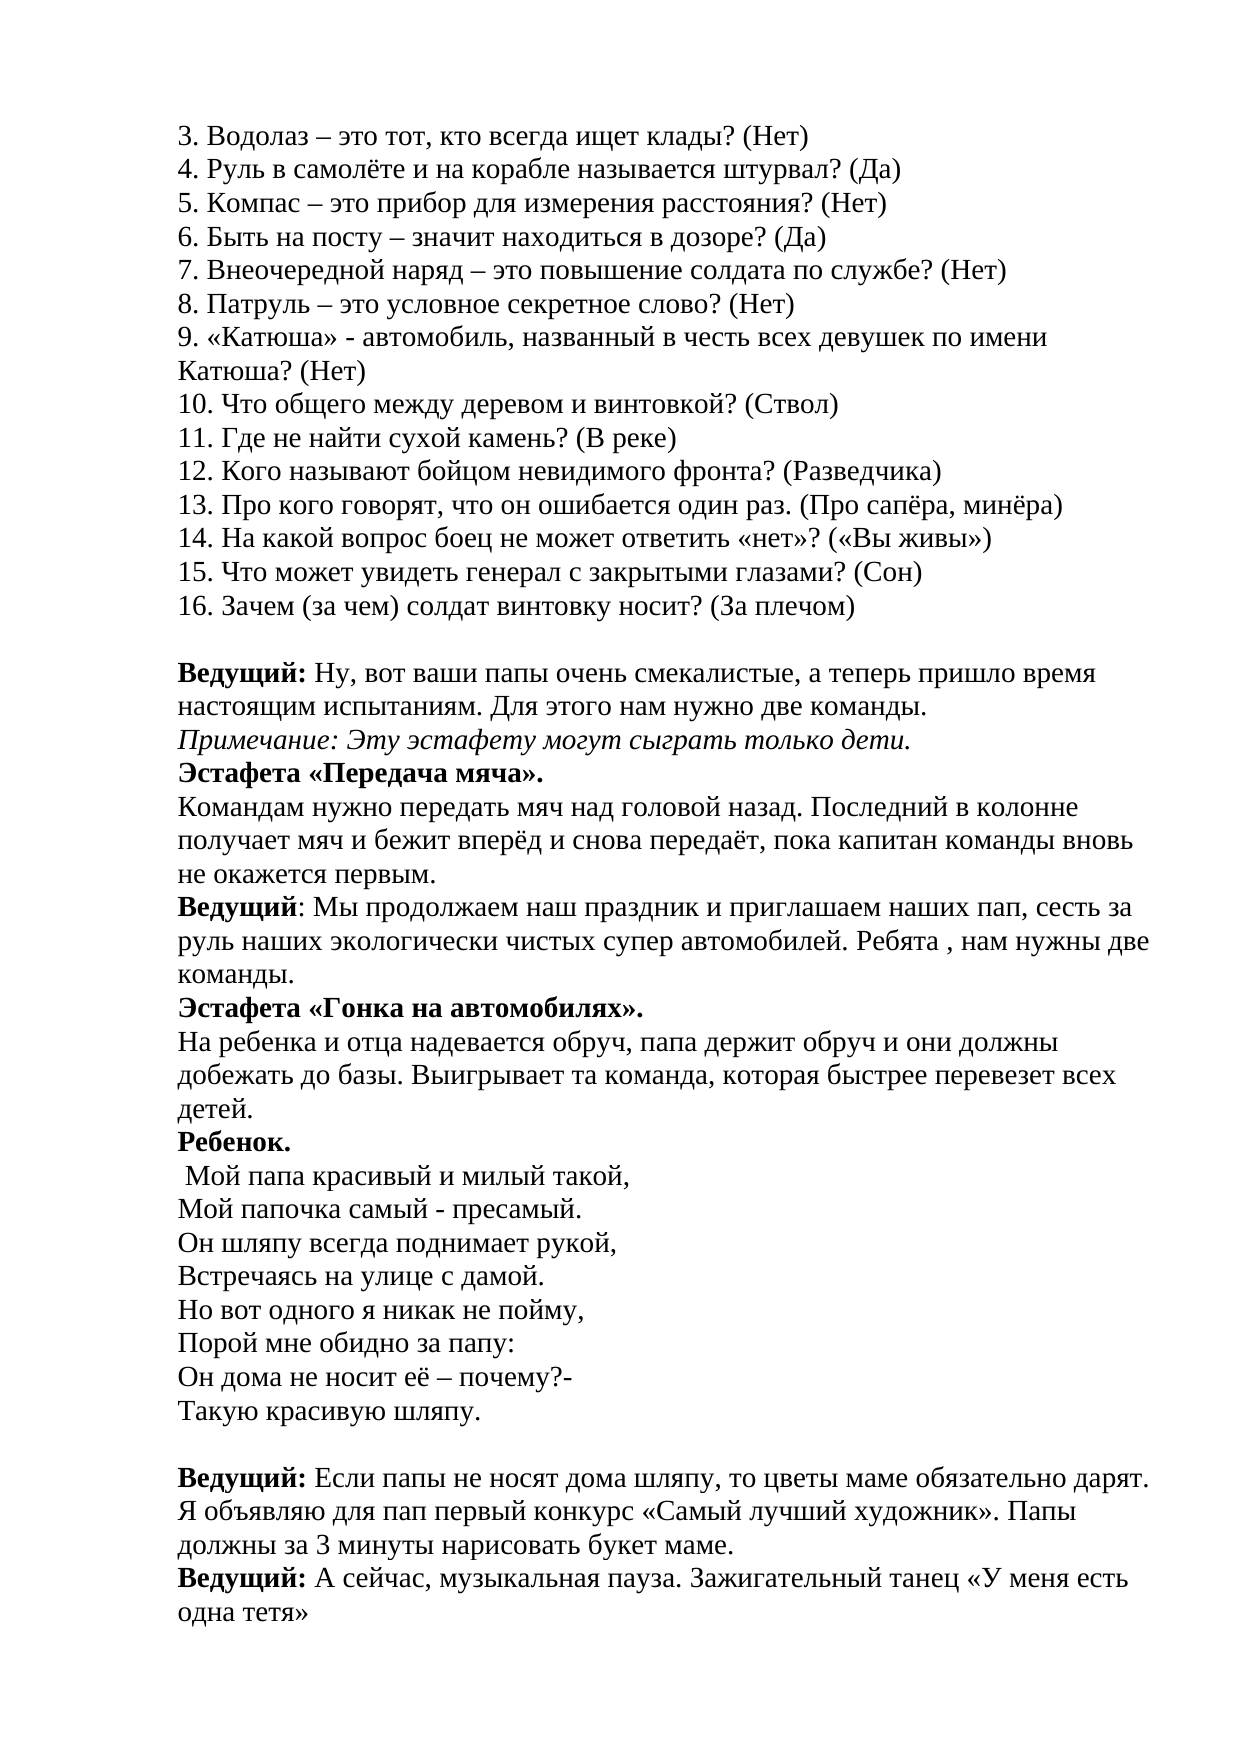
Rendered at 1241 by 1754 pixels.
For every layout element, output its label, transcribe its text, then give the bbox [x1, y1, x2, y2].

text Примечание: Эту эстафету могут сыграть только дети. [177, 722, 1152, 755]
text Ведущий: Ну, вот ваши папы очень смекалистые, а теперь пришло время настоящим испытаниям. Для этого нам нужно две команды. [177, 655, 1152, 722]
text 9. «Катюша» - автомобиль, названный в честь всех девушек по имени Катюша? (Нет) [177, 319, 1152, 386]
text Эстафета «Передача мяча». [177, 755, 1152, 789]
text 16. Зачем (за чем) солдат винтовку носит? (За плечом) [177, 588, 1152, 621]
text 5. Компас – это прибор для измерения расстояния? (Нет) [177, 185, 1152, 219]
text 14. На какой вопрос боец не может ответить «нет»? («Вы живы») [177, 521, 1152, 554]
text Ведущий: А сейчас, музыкальная пауза. Зажигательный танец «У меня есть одна тетя» [309, 1560, 1152, 1627]
text На ребенка и отца надевается обруч, папа держит обруч и они должны добежать до базы. Выигрывает та команда, которая быстрее перевезет всех детей. [177, 1024, 1152, 1124]
text Мой папа красивый и милый такой, Мой папочка самый - пресамый. Он шляпу всегда поднимает рукой, Встречаясь на улице с дамой. Но вот одного я никак не пойму, Порой мне обидно за папу: Он дома не носит её – почему?- Такую красивую шляпу. Ведущий: Если папы не носят дома шляпу, то цветы маме обязательно дарят. Я объявляю для пап первый конкурс «Самый лучший художник». Папы должны за 3 минуты нарисовать букет маме. [177, 1158, 1152, 1560]
text 10. Что общего между деревом и винтовкой? (Ствол) [177, 386, 1152, 420]
text 15. Что может увидеть генерал с закрытыми глазами? (Сон) [177, 554, 1152, 588]
text 11. Где не найти сухой камень? (В реке) [177, 420, 1152, 453]
text 4. Руль в самолёте и на корабле называется штурвал? (Да) [177, 152, 1152, 185]
text Ведущий: Мы продолжаем наш праздник и приглашаем наших пап, сесть за руль наших экологически чистых супер автомобилей. Ребята , нам нужны две команды. [177, 889, 1152, 990]
text 13. Про кого говорят, что он ошибается один раз. (Про сапёра, минёра) [177, 487, 1152, 521]
text 7. Внеочередной наряд – это повышение солдата по службе? (Нет) [177, 252, 1152, 286]
text 3. Водолаз – это тот, кто всегда ищет клады? (Нет) [177, 118, 1152, 152]
text Ребенок. [177, 1124, 1152, 1158]
text Командам нужно передать мяч над головой назад. Последний в колонне получает мяч и бежит вперёд и снова передаёт, пока капитан команды вновь не окажется первым. [177, 789, 1152, 889]
text 12. Кого называют бойцом невидимого фронта? (Разведчика) [177, 453, 1152, 487]
text 8. Патруль – это условное секретное слово? (Нет) [177, 286, 1152, 319]
text 6. Быть на посту – значит находиться в дозоре? (Да) [177, 219, 1152, 252]
text Эстафета «Гонка на автомобилях». [177, 990, 1152, 1024]
